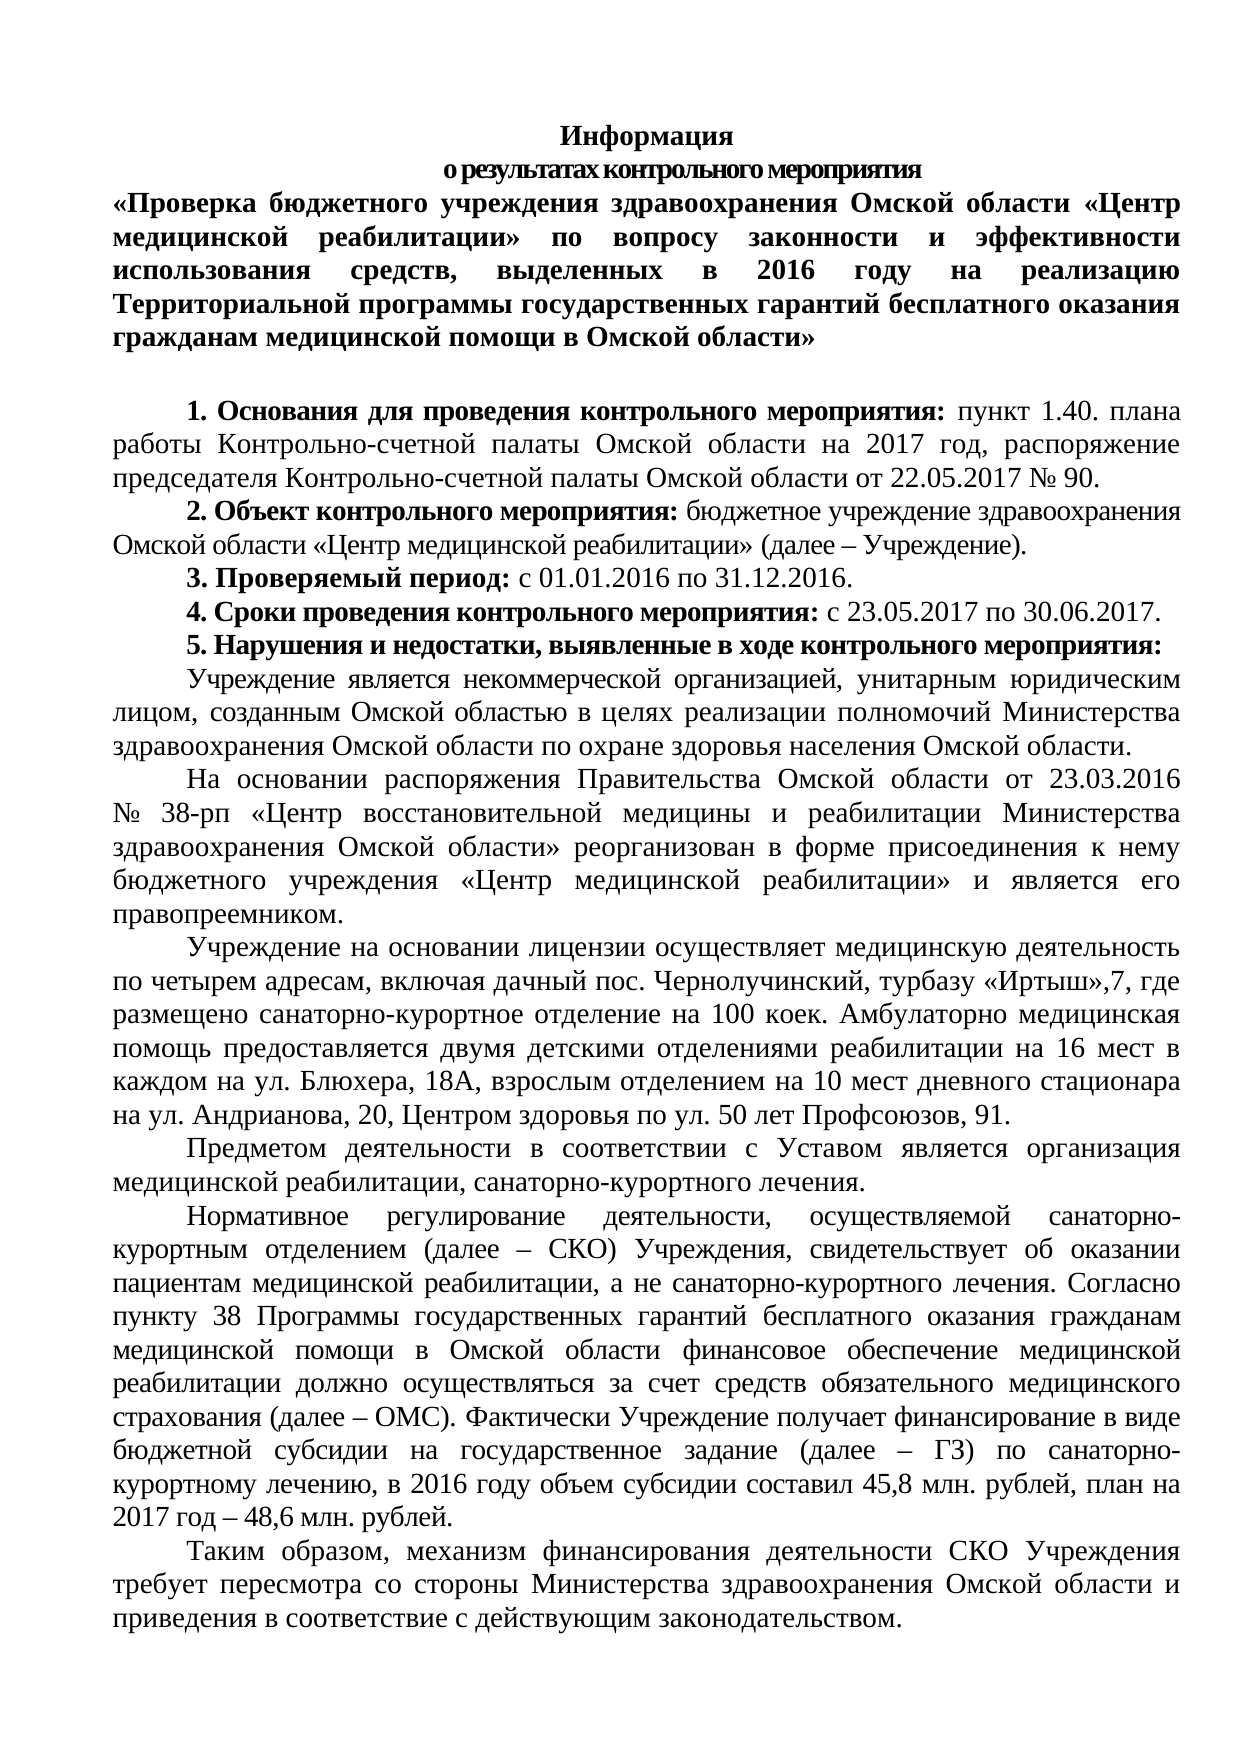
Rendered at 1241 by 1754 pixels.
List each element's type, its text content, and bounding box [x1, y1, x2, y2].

text Учреждение на основании лицензии осуществляет медицинскую деятельность по четырем адресам, включая дачный пос. Чернолучинский, турбазу «Иртыш»,7, где размещено санаторно-курортное отделение на 100 коек. Амбулаторно медицинская помощь предоставляется двумя детскими отделениями реабилитации на 16 мест в каждом на ул. Блюхера, 18А, взрослым отделением на 10 мест дневного стационара на ул. Андрианова, 20, Центром здоровья по ул. 50 лет Профсоюзов, 91. [112, 929, 1181, 1131]
text Таким образом, механизм финансирования деятельности СКО Учреждения требует пересмотра со стороны Министерства здравоохранения Омской области и приведения в соответствие с действующим законодательством. [112, 1533, 1181, 1634]
text 2. Объект контрольного мероприятия: бюджетное учреждение здравоохранения Омской области «Центр медицинской реабилитации» (далее – Учреждение). [112, 493, 1181, 560]
text 5. Нарушения и недостатки, выявленные в ходе контрольного мероприятия: [112, 627, 1181, 661]
text Учреждение является некоммерческой организацией, унитарным юридическим лицом, созданным Омской областью в целях реализации полномочий Министерства здравоохранения Омской области по охране здоровья населения Омской области. [112, 661, 1181, 762]
text Предметом деятельности в соответствии с Уставом является организация медицинской реабилитации, санаторно-курортного лечения. [112, 1131, 1181, 1198]
text о результатах контрольного мероприятия [112, 152, 1181, 185]
subtitle 1. Основания для проведения контрольного мероприятия: пункт 1.40. плана работы Контрольно-счетной палаты Омской области на 2017 год, распоряжение председателя Контрольно-счетной палаты Омской области от 22.05.2017 № 90. [112, 393, 1181, 493]
text 4. Сроки проведения контрольного мероприятия: с 23.05.2017 по 30.06.2017. [112, 594, 1181, 627]
text На основании распоряжения Правительства Омской области от 23.03.2016 № 38-рп «Центр восстановительной медицины и реабилитации Министерства здравоохранения Омской области» реорганизован в форме присоединения к нему бюджетного учреждения «Центр медицинской реабилитации» и является его правопреемником. [112, 762, 1181, 929]
text Информация [112, 118, 1181, 152]
text Нормативное регулирование деятельности, осуществляемой санаторно-курортным отделением (далее – СКО) Учреждения, свидетельствует об оказании пациентам медицинской реабилитации, а не санаторно-курортного лечения. Согласно пункту 38 Программы государственных гарантий бесплатного оказания гражданам медицинской помощи в Омской области финансовое обеспечение медицинской реабилитации должно осуществляться за счет средств обязательного медицинского страхования (далее – ОМС). Фактически Учреждение получает финансирование в виде бюджетной субсидии на государственное задание (далее – ГЗ) по санаторно-курортному лечению, в 2016 году объем субсидии составил 45,8 млн. рублей, план на 2017 год – 48,6 млн. рублей. [112, 1198, 1181, 1533]
text «Проверка бюджетного учреждения здравоохранения Омской области «Центр медицинской реабилитации» по вопросу законности и эффективности использования средств, выделенных в 2016 году на реализацию Территориальной программы государственных гарантий бесплатного оказания гражданам медицинской помощи в Омской области» [112, 185, 1181, 353]
text 3. Проверяемый период: с 01.01.2016 по 31.12.2016. [112, 560, 1181, 594]
